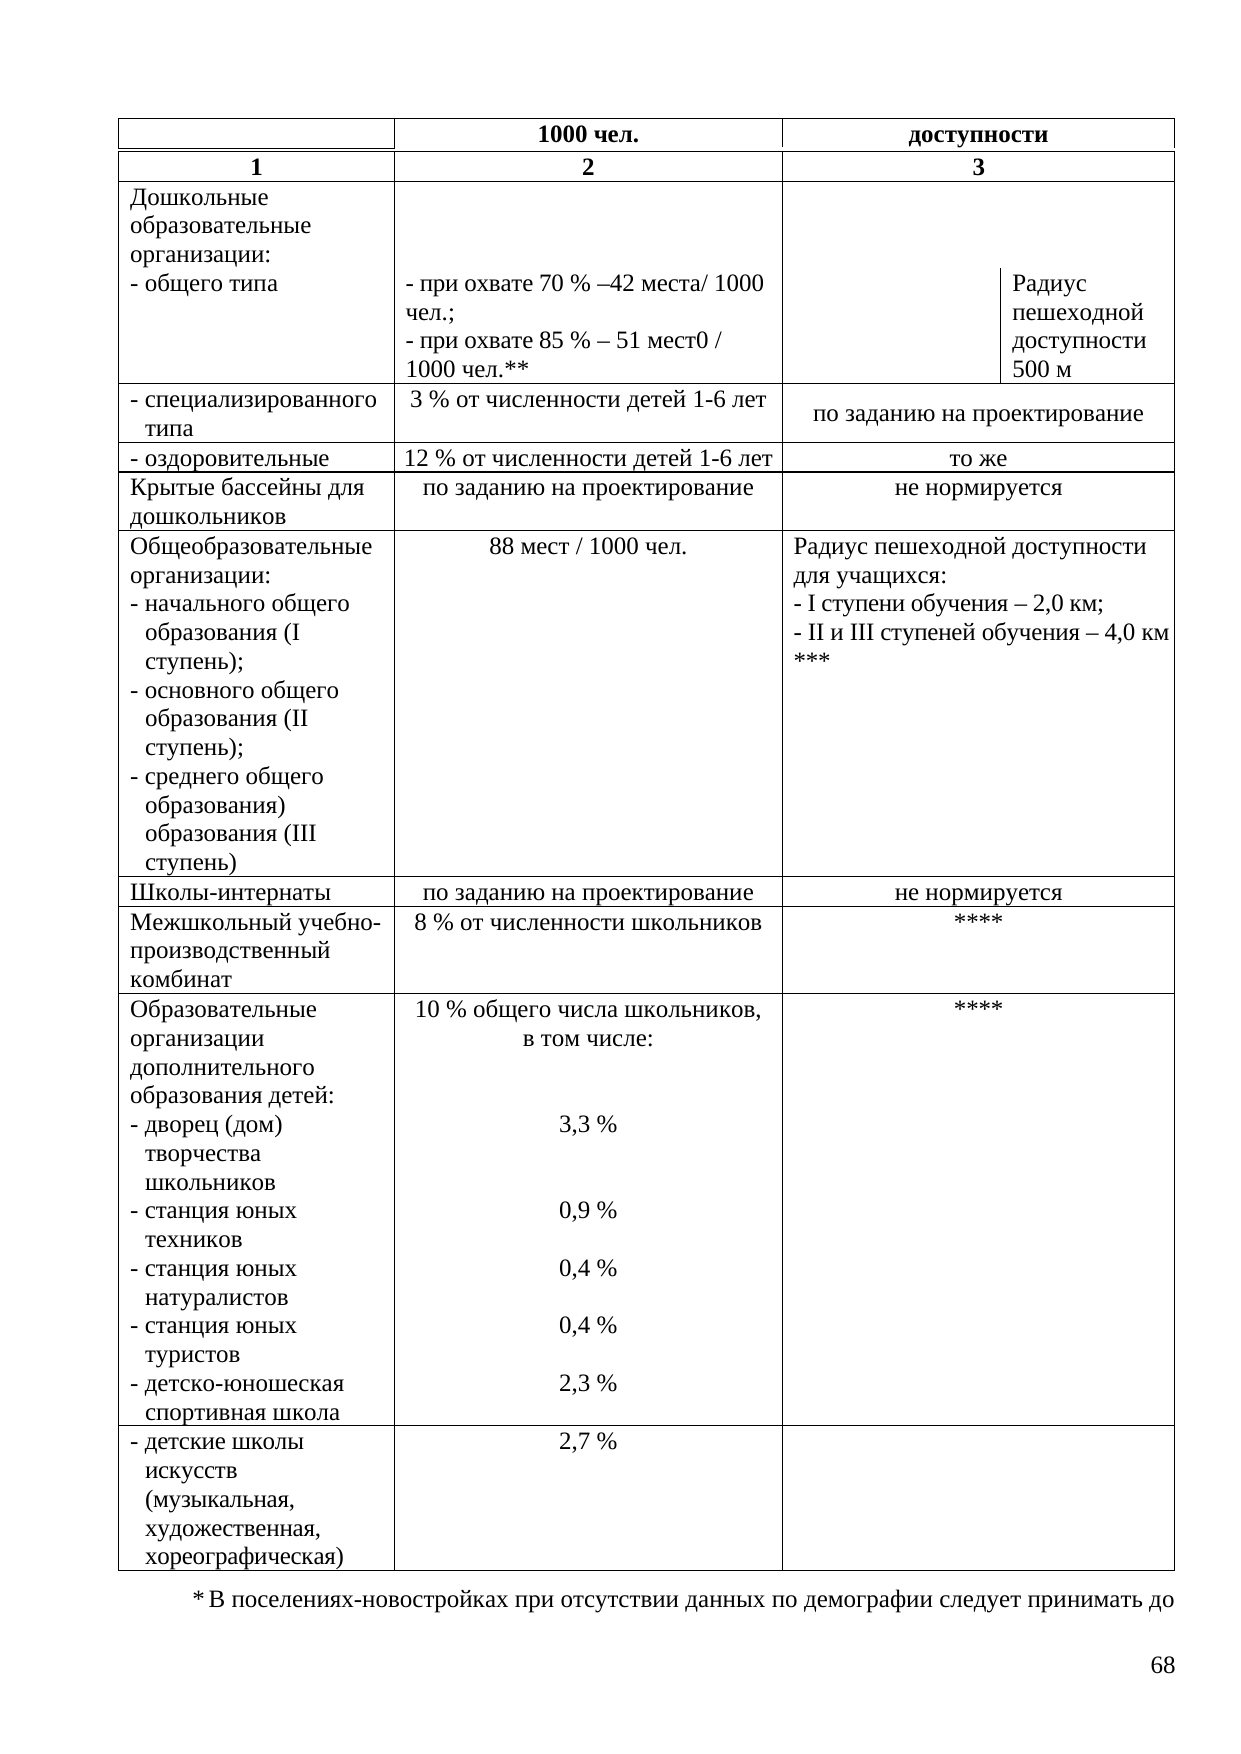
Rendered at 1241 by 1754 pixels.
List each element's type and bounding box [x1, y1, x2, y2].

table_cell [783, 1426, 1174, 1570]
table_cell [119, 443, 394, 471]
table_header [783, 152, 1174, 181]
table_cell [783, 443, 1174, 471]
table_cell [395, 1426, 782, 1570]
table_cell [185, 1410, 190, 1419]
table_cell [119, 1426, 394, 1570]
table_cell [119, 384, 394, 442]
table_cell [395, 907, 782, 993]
text [118, 1584, 1175, 1612]
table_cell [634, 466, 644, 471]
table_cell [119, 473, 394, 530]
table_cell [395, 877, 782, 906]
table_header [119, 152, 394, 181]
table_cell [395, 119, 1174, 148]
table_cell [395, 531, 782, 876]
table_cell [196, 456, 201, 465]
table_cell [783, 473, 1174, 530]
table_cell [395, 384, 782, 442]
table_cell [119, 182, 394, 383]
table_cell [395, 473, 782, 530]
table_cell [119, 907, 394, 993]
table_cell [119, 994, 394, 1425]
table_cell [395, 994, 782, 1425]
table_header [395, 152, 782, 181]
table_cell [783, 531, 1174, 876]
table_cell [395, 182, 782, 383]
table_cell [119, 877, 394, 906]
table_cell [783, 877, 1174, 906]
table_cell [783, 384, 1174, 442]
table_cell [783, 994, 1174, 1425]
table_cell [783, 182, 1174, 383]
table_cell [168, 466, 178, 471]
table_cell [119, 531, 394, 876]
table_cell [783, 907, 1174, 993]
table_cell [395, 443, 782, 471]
